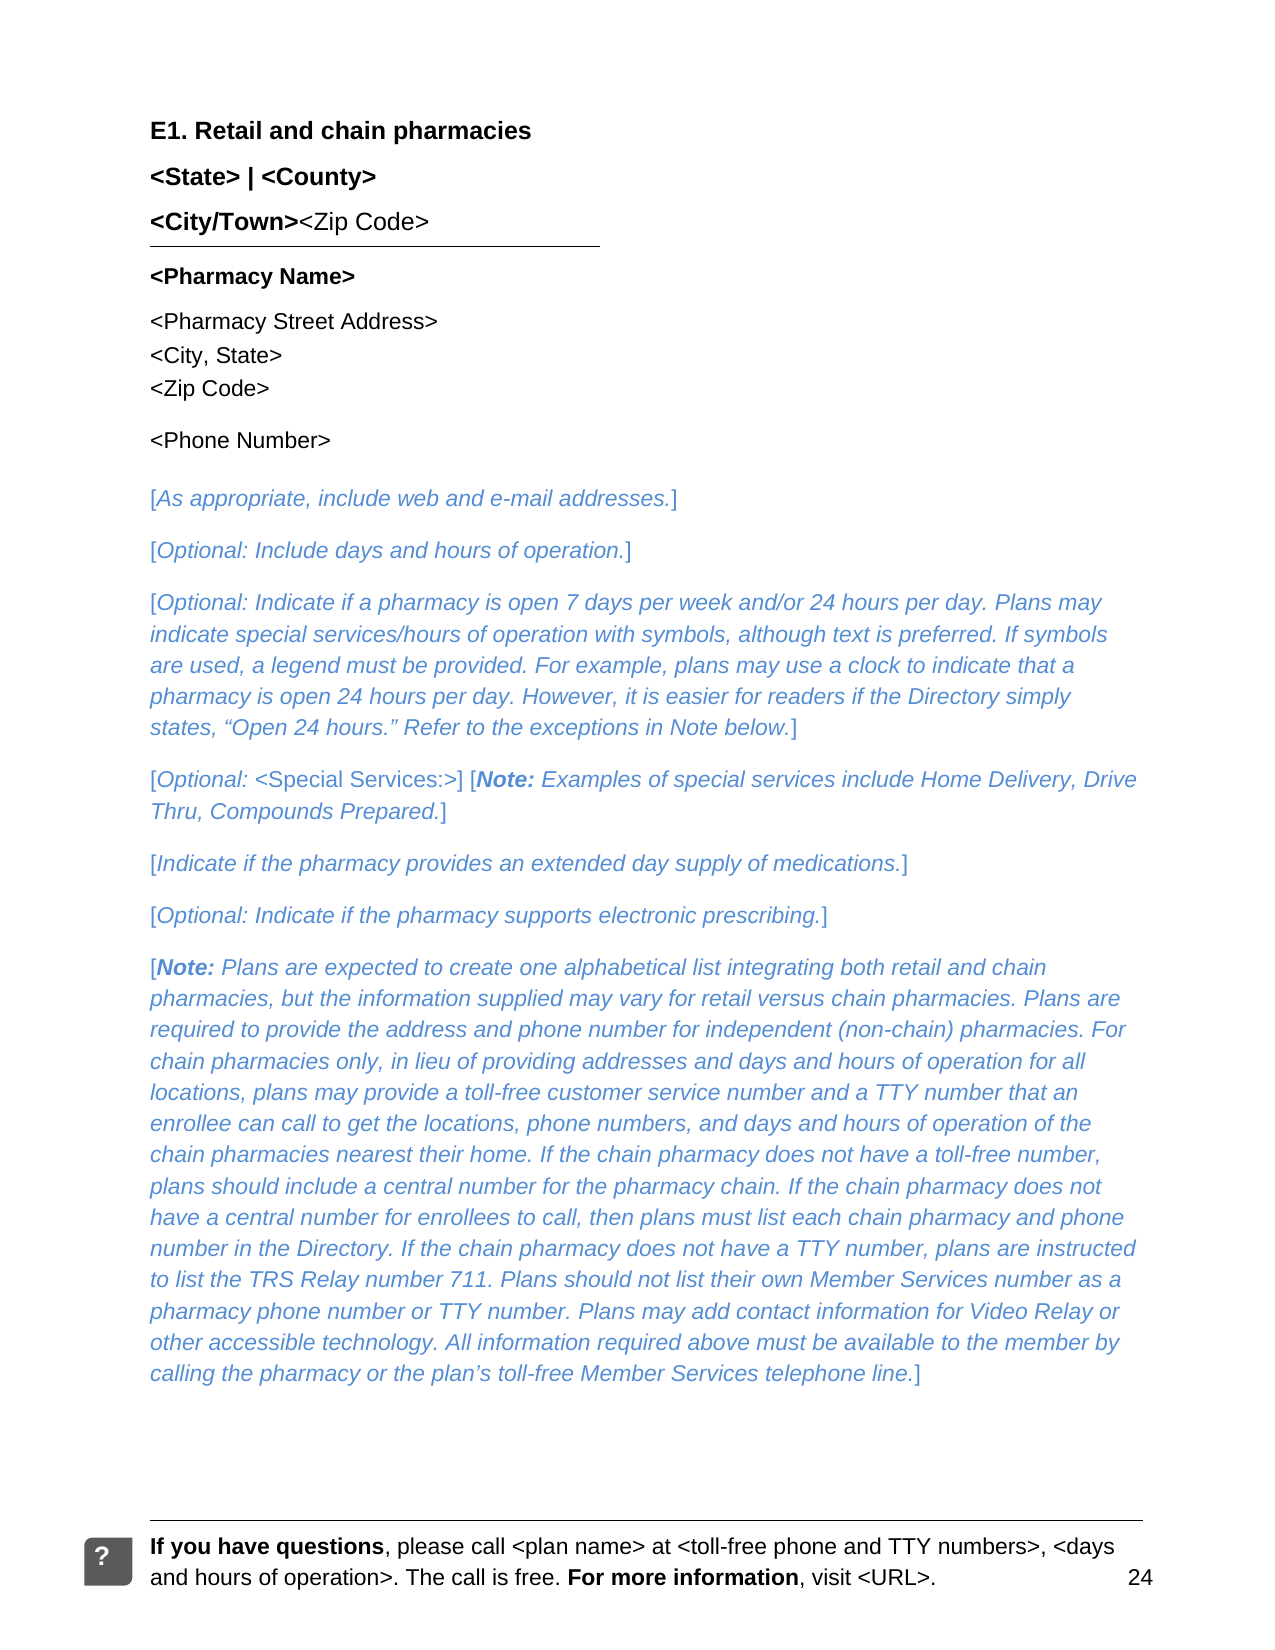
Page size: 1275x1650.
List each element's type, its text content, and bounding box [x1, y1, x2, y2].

text [Note: Plans are expected to create one alphabetical list integrating both retail and chain pharmacies, but the information supplied may vary for retail versus chain pharmacies. Plans are required to provide the address and phone number for independent (non-chain) pharmacies. For chain pharmacies only, in lieu of providing addresses and days and hours of operation for all locations, plans may provide a toll-free customer service number and a TTY number that an enrollee can call to get the locations, phone numbers, and days and hours of operation of the chain pharmacies nearest their home. If the chain pharmacy does not have a toll-free number, plans should include a central number for the pharmacy chain. If the chain pharmacy does not have a central number for enrollees to call, then plans must list each chain pharmacy and phone number in the Directory. If the chain pharmacy does not have a TTY number, plans are instructed to list the TRS Relay number 711. Plans should not list their own Member Services number as a pharmacy phone number or TTY number. Plans may add contact information for Video Relay or other accessible technology. All information required above must be available to the member by calling the pharmacy or the plan’s toll-free Member Services telephone line.] [150, 950, 1143, 1388]
text [Optional: Indicate if the pharmacy supports electronic prescribing.] [150, 898, 1143, 929]
text <State> | <County> [150, 158, 1143, 192]
text [Indicate if the pharmacy provides an extended day supply of medications.] [150, 846, 1143, 877]
text [Optional: Include days and hours of operation.] [150, 534, 1143, 565]
text [Optional: Indicate if a pharmacy is open 7 days per week and/or 24 hours per day. Plans may indicate special services/hours of operation with symbols, although text is preferred. If symbols are used, a legend must be provided. For example, plans may use a clock to indicate that a pharmacy is open 24 hours per day. However, it is easier for readers if the Directory simply states, “Open 24 hours.” Refer to the exceptions in Note below.] [150, 586, 1143, 742]
text <Pharmacy Name> [150, 259, 1143, 291]
text <City/Town><Zip Code> [150, 204, 600, 246]
text <Phone Number> [150, 422, 1143, 455]
text <Pharmacy Street Address> <City, State> <Zip Code> [150, 303, 1143, 403]
subtitle E1. Retail and chain pharmacies [150, 112, 1068, 146]
text [Optional: <Special Services:>] [Note: Examples of special services include Home Delivery, Drive Thru, Compounds Prepared.] [150, 763, 1143, 825]
text [As appropriate, include web and e-mail addresses.] [150, 482, 1143, 513]
